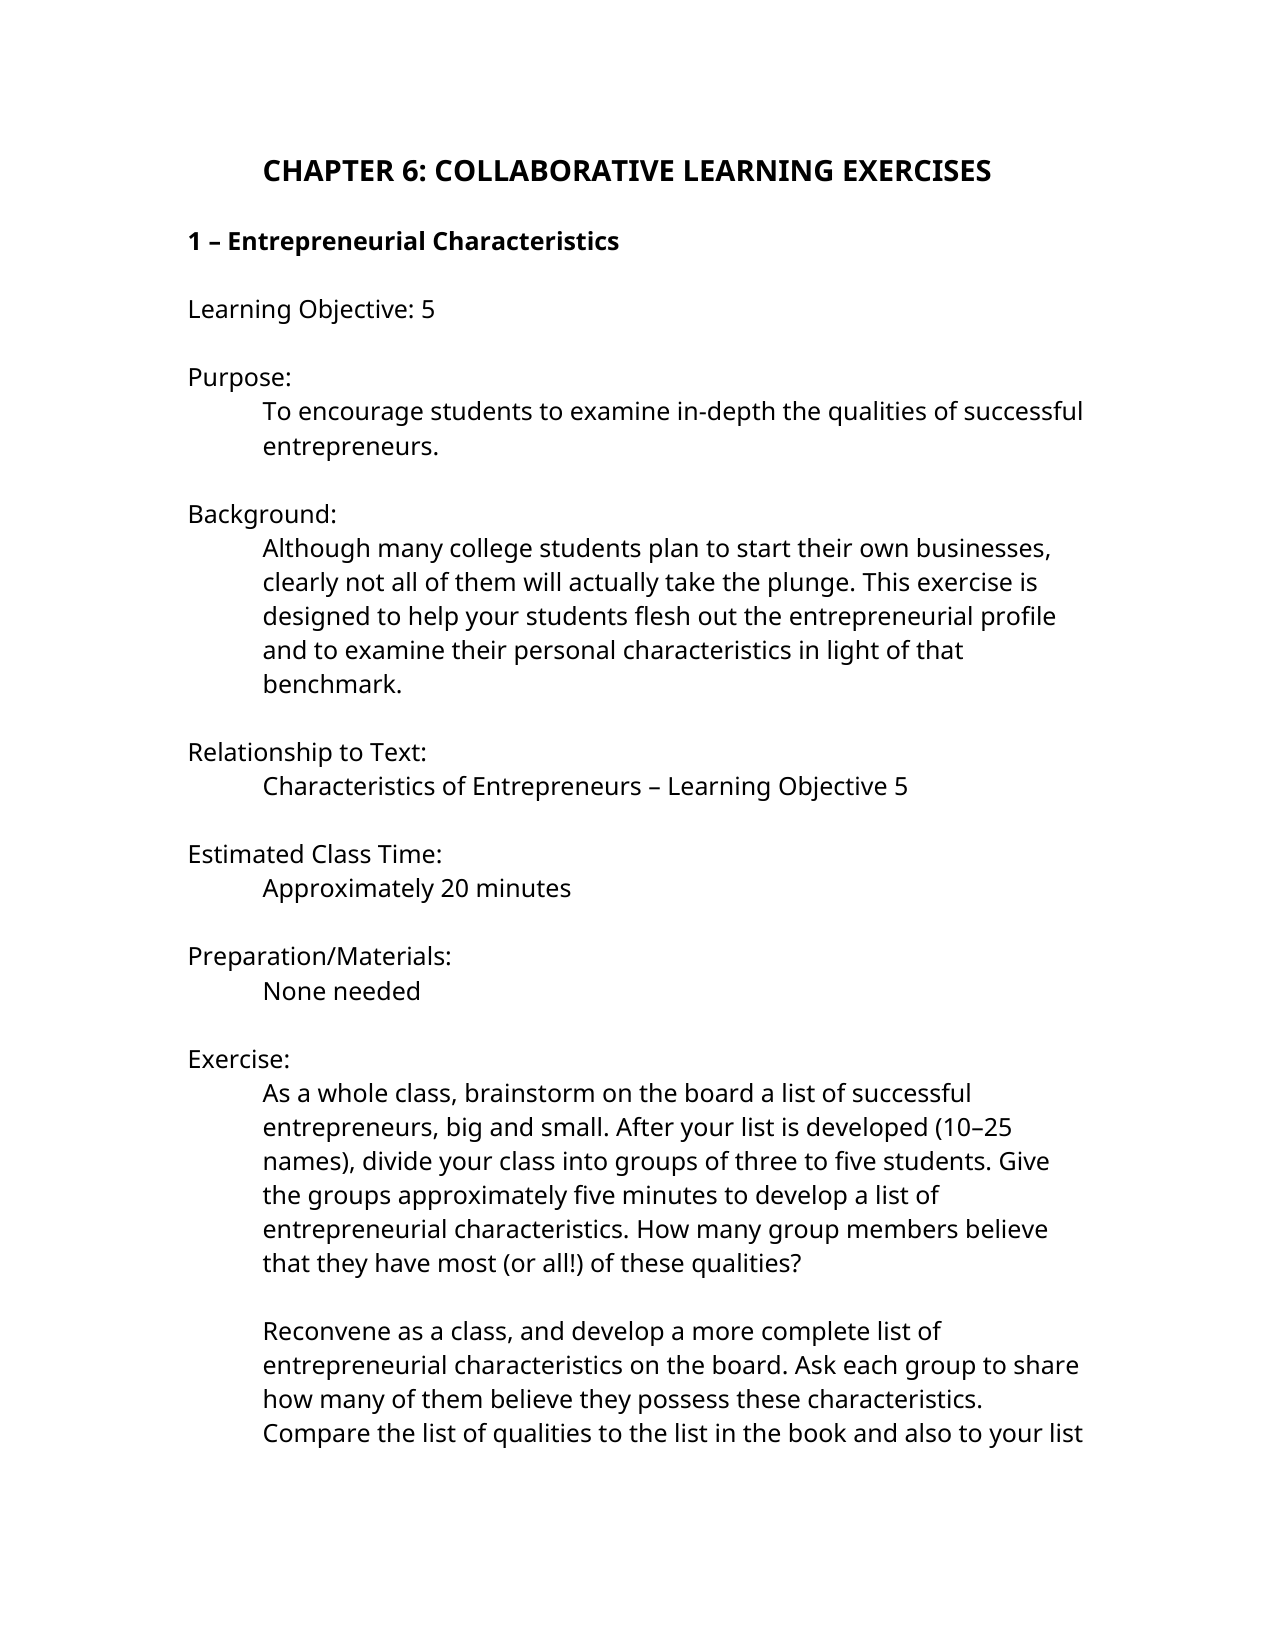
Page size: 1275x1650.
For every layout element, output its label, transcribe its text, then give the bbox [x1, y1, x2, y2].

subtitle 1 – Entrepreneurial Characteristics [187, 224, 1087, 258]
text Learning Objective: 5 [187, 292, 1087, 326]
text Background: [187, 496, 1087, 530]
subtitle None needed [187, 973, 1087, 1007]
subtitle Approximately 20 minutes [187, 871, 1087, 905]
text Exercise: [187, 1041, 1087, 1075]
text As a whole class, brainstorm on the board a list of successful entrepreneurs, big and small. After your list is developed (10–25 names), divide your class into groups of three to five students. Give the groups approximately five minutes to develop a list of entrepreneurial characteristics. How many group members believe that they have most (or all!) of these qualities? [262, 1075, 1087, 1280]
text Estimated Class Time: [187, 837, 1087, 871]
text Characteristics of Entrepreneurs – Learning Objective 5 [262, 769, 1087, 803]
text Purpose: [187, 360, 1087, 394]
text Although many college students plan to start their own businesses, clearly not all of them will actually take the plunge. This exercise is designed to help your students flesh out the entrepreneurial profile and to examine their personal characteristics in light of that benchmark. [262, 530, 1087, 701]
text Preparation/Materials: [187, 939, 1087, 973]
text An entrepreneur could search social networking sites, such as LinkedIn, to find potential investors who have backgrounds and interests related to his or her business. In addition, posting his or her business proposal on a professional social networking site increases the likelihood of finding an investor.CHAPTER 6: COLLABORATIVE LEARNING EXERCISES [187, 150, 1087, 190]
text To encourage students to examine in-depth the qualities of successful entrepreneurs. [262, 394, 1087, 462]
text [262, 1314, 1087, 1450]
text Relationship to Text: [187, 735, 1087, 769]
